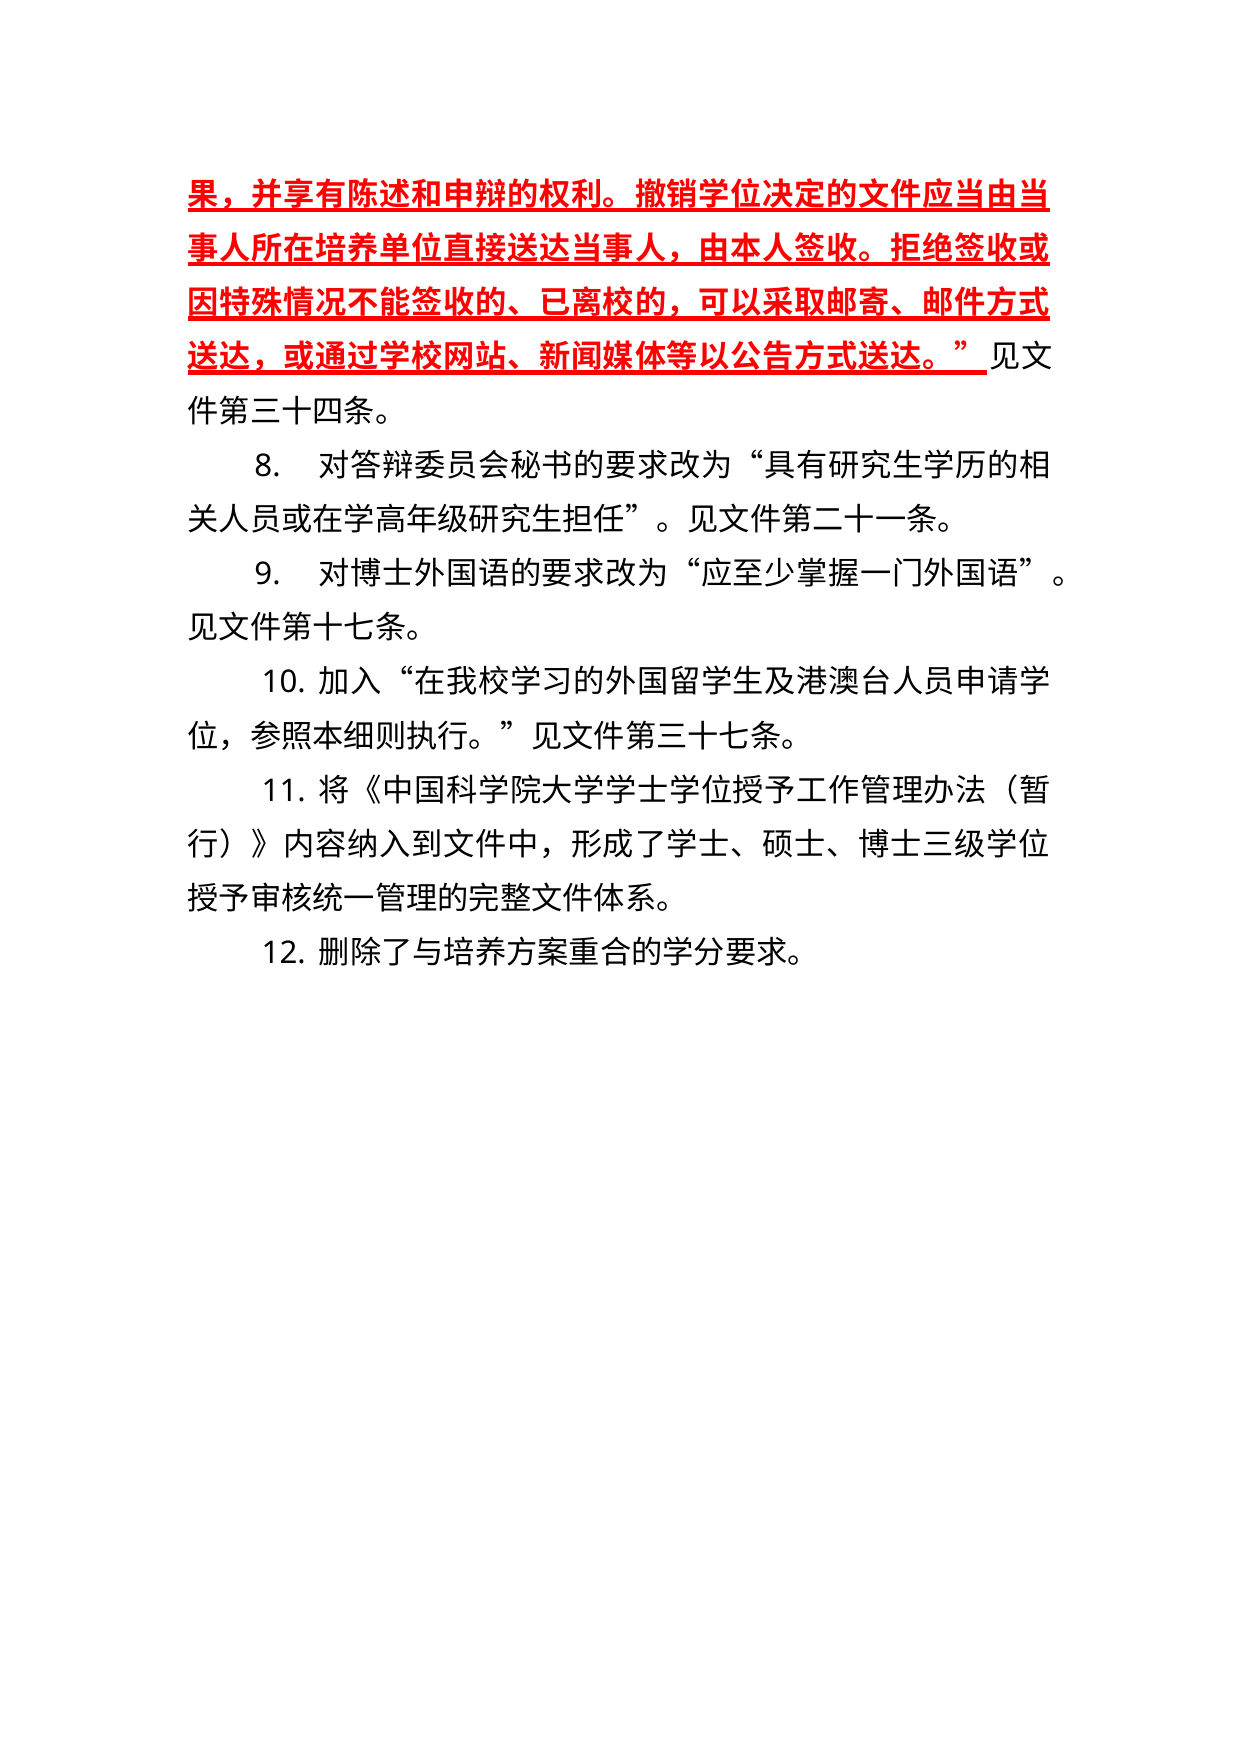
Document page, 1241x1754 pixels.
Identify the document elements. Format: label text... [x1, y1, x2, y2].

list 将《中国科学院大学学士学位授予工作管理办法（暂行）》内容纳入到文件中，形成了学士、硕士、博士三级学位授予审核统一管理的完整文件体系。 [187, 758, 1053, 920]
list 对答辩委员会秘书的要求改为“具有研究生学历的相关人员或在学高年级研究生担任”。见文件第二十一条。 [187, 433, 1053, 541]
list 对博士外国语的要求改为“应至少掌握一门外国语”。见文件第十七条。 [187, 541, 1053, 649]
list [187, 162, 1053, 433]
list 加入“在我校学习的外国留学生及港澳台人员申请学位，参照本细则执行。”见文件第三十七条。 [187, 649, 1053, 758]
list 删除了与培养方案重合的学分要求。 [187, 920, 1053, 974]
